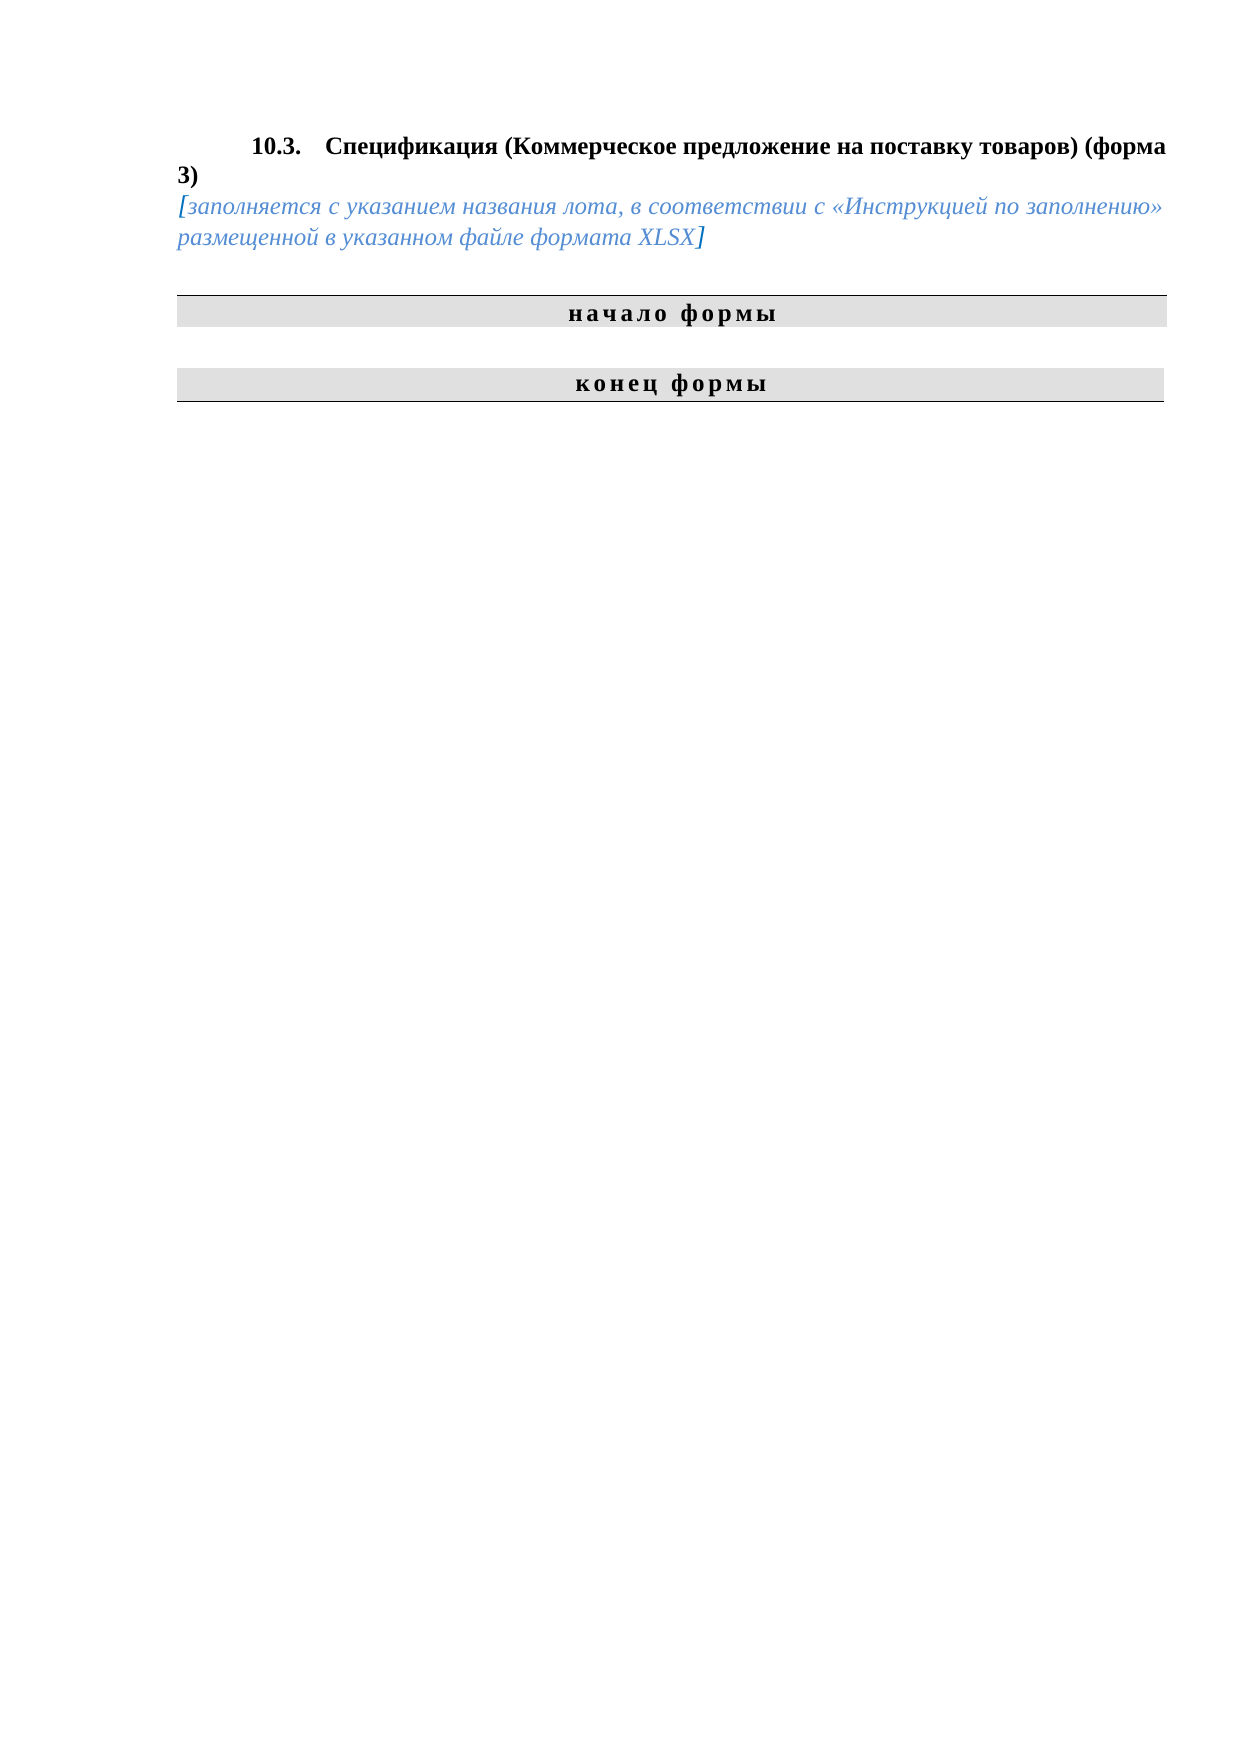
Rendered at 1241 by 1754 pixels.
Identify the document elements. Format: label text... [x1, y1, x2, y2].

list Спецификация (Коммерческое предложение на поставку товаров) (форма 3) [177, 131, 1167, 189]
text начало формы [177, 296, 1167, 327]
text конец формы [177, 368, 1164, 401]
text [заполняется с указанием названия лота, в соответствии с «Инструкцией по заполнению» размещенной в указанном файле формата XLSX] [177, 189, 1167, 251]
